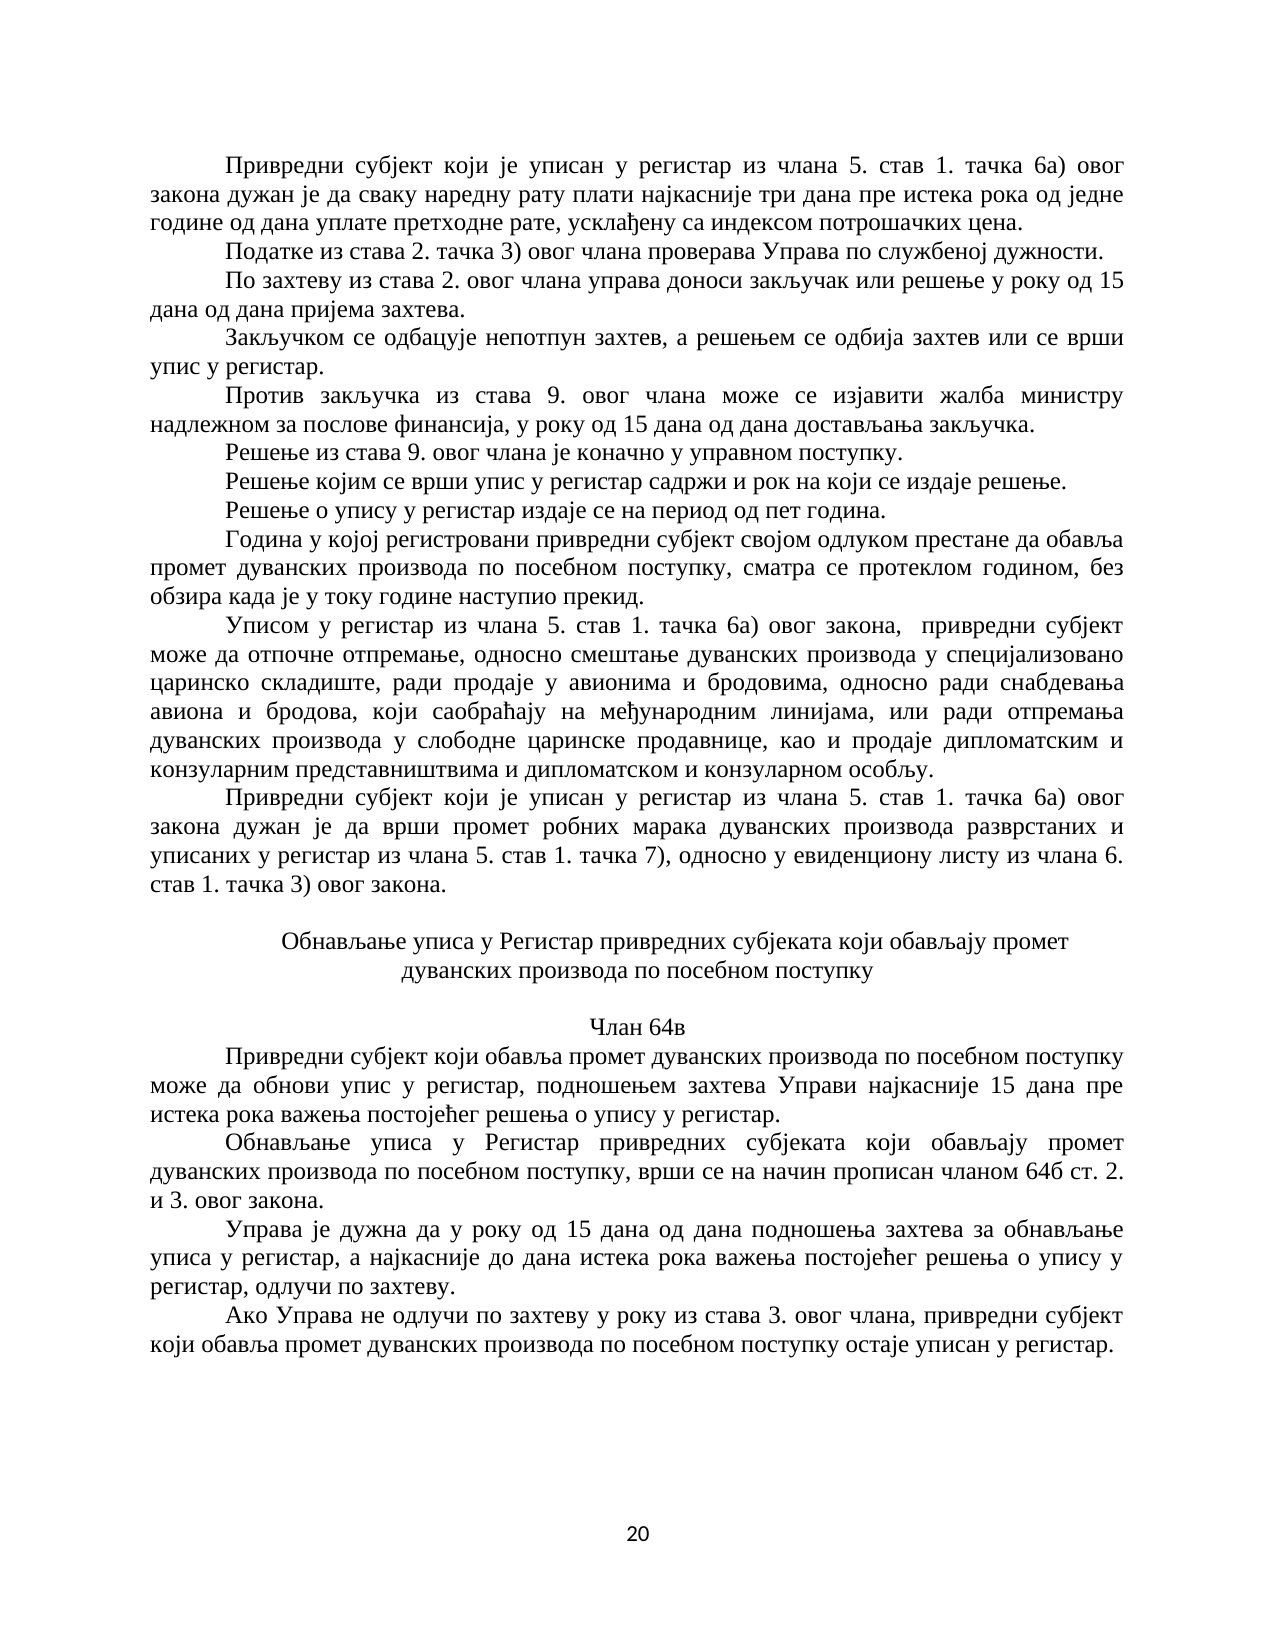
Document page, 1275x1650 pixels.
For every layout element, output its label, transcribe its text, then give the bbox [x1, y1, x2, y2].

text Обнављање уписа у Регистар привредних субјеката који обављају промет дуванских производа по посебном поступку, врши се на начин прописан чланом 64б ст. 2. и 3. овог закона. [150, 1127, 1125, 1214]
text Решење којим се врши упис у регистар садржи и рок на који се издаје решење. [150, 466, 1125, 495]
text Члан 64в [150, 1012, 1125, 1041]
text Уписом у регистар из члана 5. став 1. тачка 6а) овог закона, привредни субјект може да отпочне отпремање, односно смештање дуванских производа у специјализовано царинско складиште, ради продаје у авионима и бродовима, односно ради снабдевања авиона и бродова, који саобраћају на међународним линијама, или ради отпремања дуванских производа у слободне царинске продавнице, као и продаје дипломатским и конзуларним представништвима и дипломатском и конзуларном особљу. [150, 610, 1125, 782]
text Година у којој регистровани привредни субјект својом одлуком престане да обавља промет дуванских производа по посебном поступку, сматра се протеклом годином, без обзира када је у току године наступио прекид. [150, 524, 1125, 610]
text Привредни субјект који обавља промет дуванских производа по посебном поступку може да обнови упис у регистар, подношењем захтева Управи најкасније 15 дана пре истека рока важења постојећег решења о упису у регистар. [150, 1041, 1125, 1127]
text Закључком се одбацује непотпун захтев, а решењем се одбија захтев или се врши упис у регистар. [150, 322, 1125, 380]
text Ако Управа не одлучи по захтеву у року из става 3. овог члана, привредни субјект који обавља промет дуванских производа по посебном поступку остаје уписан у регистар. [150, 1300, 1125, 1357]
text Управа је дужна да у року од 15 дана од дана подношења захтева за обнављање уписа у регистар, а најкасније до дана истека рока важења постојећег решења о упису у регистар, одлучи по захтеву. [150, 1214, 1125, 1300]
text Решење о упису у регистар издаје се на период од пет година. [150, 495, 1125, 524]
text Податке из става 2. тачка 3) овог члана проверава Управа по службеној дужности. [150, 236, 1125, 265]
text Привредни субјект који је уписан у регистар из члана 5. став 1. тачка 6а) овог закона дужан је да сваку наредну рату плати најкасније три дана пре истека рока од једне године од дана уплате претходне рате, усклађену са индексом потрошачких цена. [150, 150, 1125, 236]
text По захтеву из става 2. овог члана управа доноси закључак или решење у року од 15 дана од дана пријема захтева. [150, 265, 1125, 322]
text Привредни субјект који је уписан у регистар из члана 5. став 1. тачка 6а) овог закона дужан је да врши промет робних марака дуванских производа разврстаних и уписаних у регистар из члана 5. став 1. тачка 7), односно у евиденциону листу из члана 6. став 1. тачка 3) овог закона. [150, 782, 1125, 897]
text Обнављање уписа у Регистар привредних субјеката који обављају промет дуванских производа по посебном поступку [150, 926, 1125, 984]
text Решење из става 9. овог члана је коначно у управном поступку. [150, 437, 1125, 466]
text Против закључка из става 9. овог члана може се изјавити жалба министру надлежном за послове финансија, у року од 15 дана од дана достављања закључка. [150, 380, 1125, 437]
